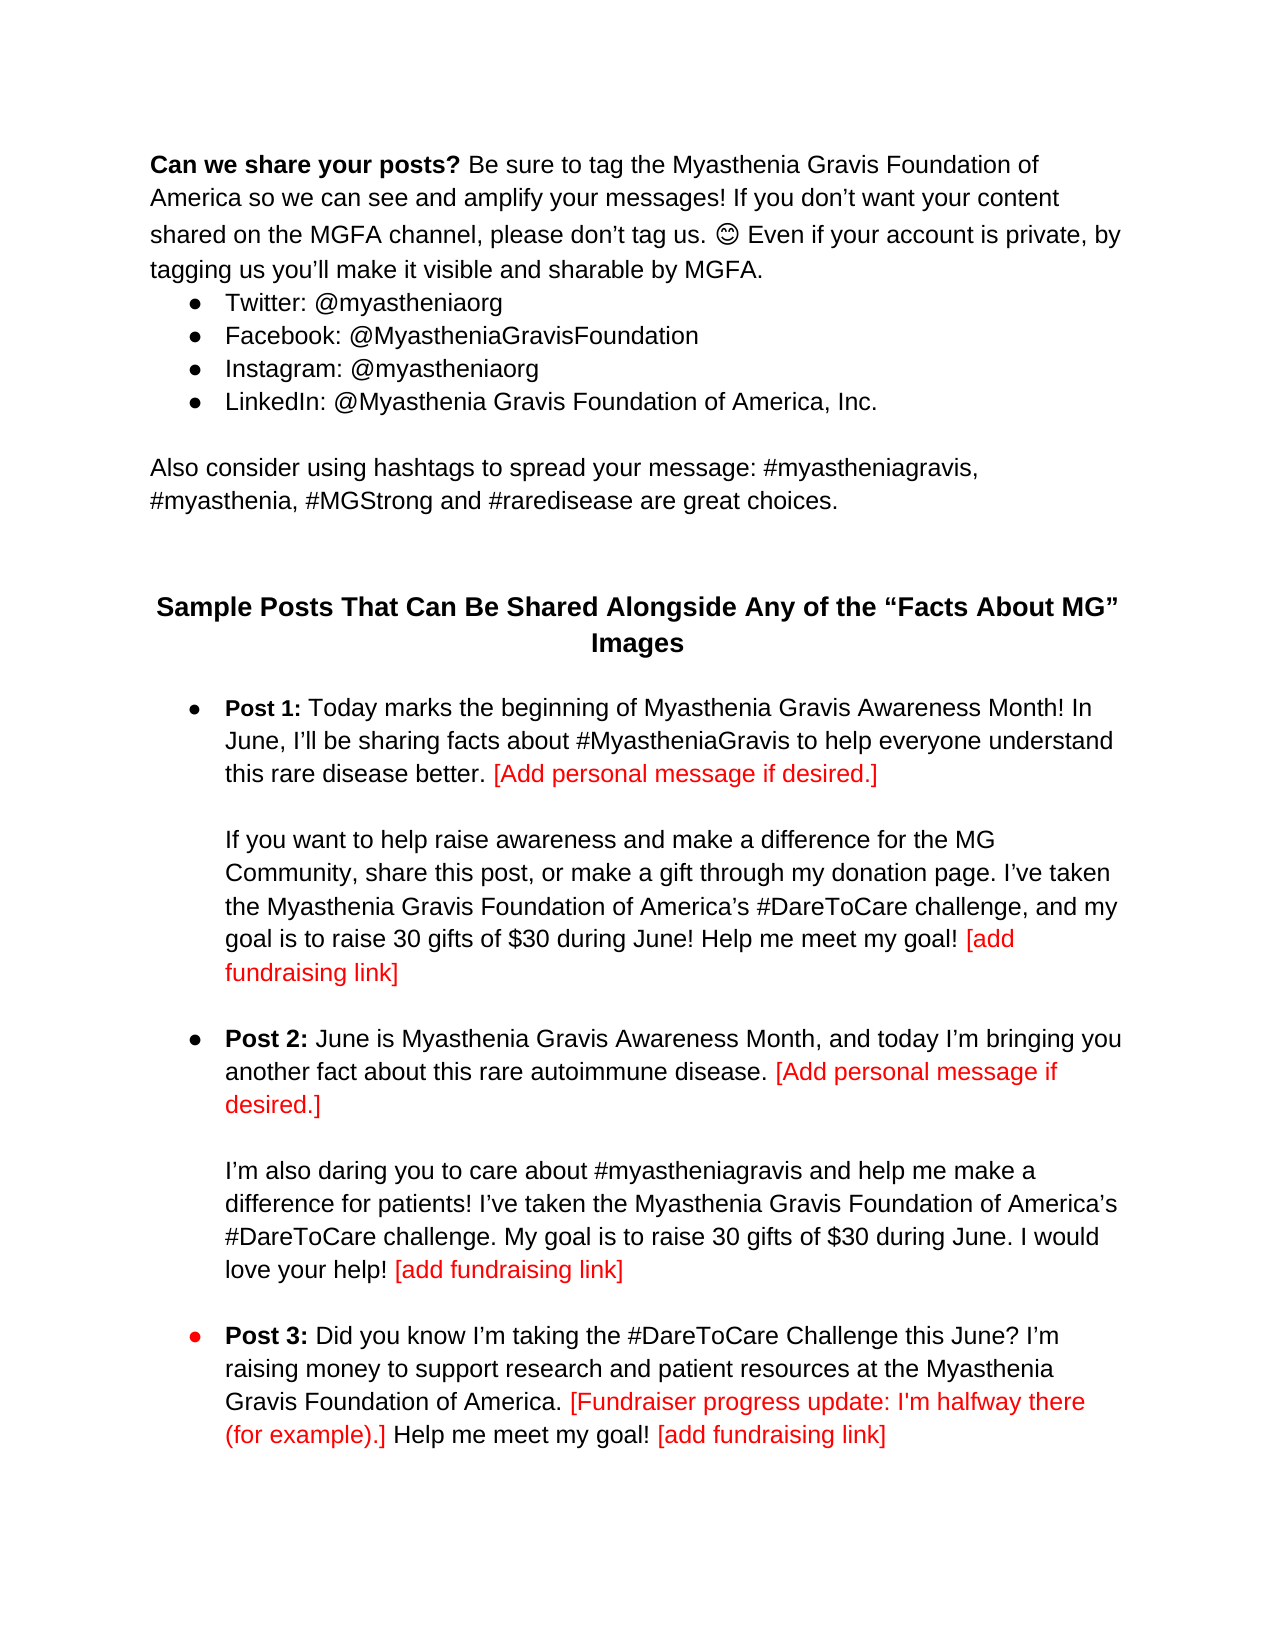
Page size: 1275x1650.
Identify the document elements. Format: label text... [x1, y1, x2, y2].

list Instagram: @myastheniaorg [187, 354, 1125, 383]
list Post 1: Today marks the beginning of Myasthenia Gravis Awareness Month! In June, I’ll be sharing facts about #MyastheniaGravis to help everyone understand this rare disease better. [Add personal message if desired.] [187, 693, 1125, 788]
list LinkedIn: @Myasthenia Gravis Foundation of America, Inc. [187, 387, 1125, 416]
text Also consider using hashtags to spread your message: #myastheniagravis, #myasthenia, #MGStrong and #raredisease are great choices. [150, 453, 1125, 515]
text Can we share your posts? Be sure to tag the Myasthenia Gravis Foundation of America so we can see and amplify your messages! If you don’t want your content shared on the MGFA channel, please don’t tag us. Even if your account is private, by tagging us you’ll make it visible and sharable by MGFA. [150, 150, 1125, 284]
list Post 3: Did you know I’m taking the #DareToCare Challenge this June? I’m raising money to support research and patient resources at the Myasthenia Gravis Foundation of America. [Fundraiser progress update: I'm halfway there (for example).] Help me meet my goal! [add fundraising link] [187, 1321, 1125, 1448]
text I’m also daring you to care about #myastheniagravis and help me make a difference for patients! I’ve taken the Myasthenia Gravis Foundation of America’s #DareToCare challenge. My goal is to raise 30 gifts of $30 during June. I would love your help! [add fundraising link] [225, 1156, 1125, 1283]
list Facebook: @MyastheniaGravisFoundation [187, 321, 1125, 350]
text If you want to help raise awareness and make a difference for the MG Community, share this post, or make a gift through my donation page. I’ve taken the Myasthenia Gravis Foundation of America’s #DareToCare challenge, and my goal is to raise 30 gifts of $30 during June! Help me meet my goal! [add fundraising link] [225, 825, 1125, 986]
list Twitter: @myastheniaorg [187, 288, 1125, 317]
list Post 2: June is Myasthenia Gravis Awareness Month, and today I’m bringing you another fact about this rare autoimmune disease. [Add personal message if desired.] [187, 1023, 1125, 1118]
text Sample Posts That Can Be Shared Alongside Any of the “Facts About MG” Images [150, 591, 1125, 658]
